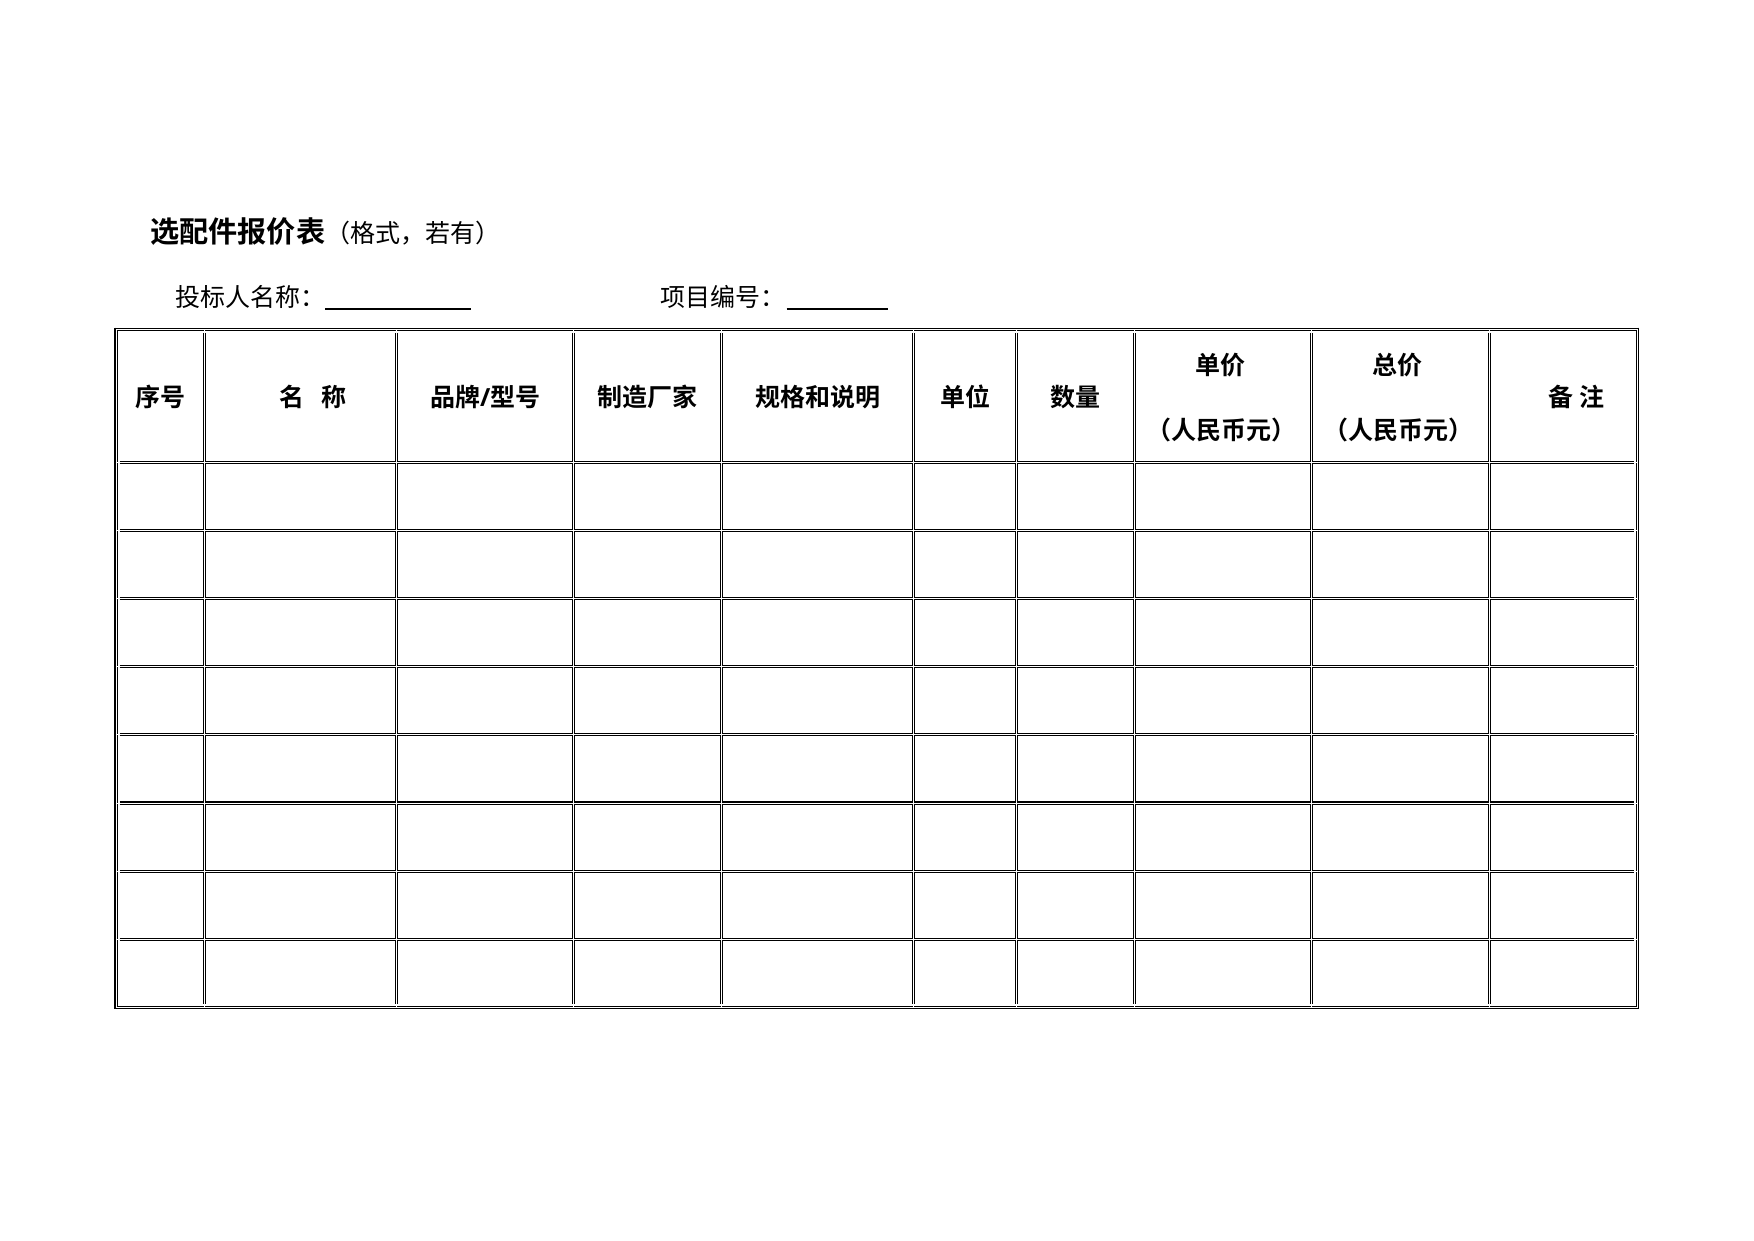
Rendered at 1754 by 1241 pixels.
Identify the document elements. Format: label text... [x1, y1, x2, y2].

table_cell [1491, 461, 1636, 529]
table_cell [1313, 464, 1488, 529]
table_cell [1018, 736, 1133, 801]
table_cell [915, 805, 1015, 869]
table_cell [206, 668, 395, 733]
table_cell [118, 938, 204, 1006]
table_cell [398, 600, 572, 665]
table_cell [913, 938, 1017, 1006]
table_header 单位 [913, 329, 1017, 461]
table_cell [1491, 870, 1636, 938]
table_cell [118, 801, 203, 869]
table_cell [398, 873, 572, 938]
table_cell [723, 668, 912, 733]
table_cell [723, 464, 912, 529]
table_cell [1135, 938, 1312, 1006]
table_cell [1313, 736, 1488, 801]
table_cell [575, 464, 720, 529]
table_header 总价 （人民币元） [1312, 331, 1489, 461]
text 选配件报价表（格式，若有） [150, 198, 1604, 263]
table_cell [116, 597, 204, 665]
table_cell [206, 873, 395, 938]
table_cell [915, 532, 1015, 597]
table_cell [1489, 665, 1638, 733]
table_cell [116, 665, 204, 733]
table_header 单价 （人民币元） [1135, 329, 1312, 461]
table_cell [1018, 600, 1133, 665]
table_cell [575, 873, 720, 938]
table_cell [1313, 805, 1488, 869]
table_cell [1136, 873, 1310, 938]
table_cell [575, 805, 720, 869]
table_cell [721, 941, 913, 1006]
table_cell [206, 736, 395, 801]
table_header 规格和说明 [721, 331, 913, 461]
table_cell [723, 600, 912, 665]
table_cell [1017, 938, 1135, 1006]
table_cell [1489, 529, 1638, 597]
table_cell [398, 464, 572, 529]
table_cell [397, 938, 574, 1006]
table_cell [1136, 736, 1310, 801]
table_cell [398, 805, 572, 869]
table_cell [1491, 801, 1636, 869]
table_cell [1489, 733, 1638, 801]
table_header 名 称 [205, 329, 397, 461]
table_cell [1136, 668, 1310, 733]
table_cell [1136, 805, 1310, 869]
text 投标人名称： 项目编号： [175, 263, 1604, 328]
table_cell [1313, 600, 1488, 665]
table_cell [915, 736, 1015, 801]
table_cell [1313, 532, 1488, 597]
table_cell [723, 873, 912, 938]
table_cell [206, 532, 395, 597]
table_cell [1018, 668, 1133, 733]
table_cell [1018, 464, 1133, 529]
table_cell [915, 873, 1015, 938]
table_cell [206, 600, 395, 665]
table_cell [205, 938, 397, 1006]
table_header 序号 [118, 331, 204, 461]
table_header 制造厂家 [574, 331, 721, 461]
table_cell [575, 600, 720, 665]
table_cell [118, 461, 203, 529]
table_cell [574, 941, 721, 1006]
table_cell [206, 464, 395, 529]
table_cell [1136, 532, 1310, 597]
table_cell [1312, 941, 1489, 1006]
table_cell [116, 733, 204, 801]
table_header 品牌/型号 [397, 329, 574, 461]
table_cell [206, 805, 395, 869]
table_cell [575, 736, 720, 801]
table_cell [1313, 668, 1488, 733]
table_cell [116, 529, 204, 597]
table_cell [1313, 873, 1488, 938]
table_cell [1489, 597, 1638, 665]
table_cell [1489, 938, 1636, 1006]
table_cell [1018, 805, 1133, 869]
table_cell [1018, 873, 1133, 938]
table_cell [398, 668, 572, 733]
table_cell [575, 532, 720, 597]
table_cell [1018, 532, 1133, 597]
table_cell [915, 668, 1015, 733]
table_cell [915, 464, 1015, 529]
table_cell [575, 668, 720, 733]
table_header 数量 [1017, 329, 1135, 461]
table_header 备 注 [1489, 331, 1636, 461]
table_cell [723, 736, 912, 801]
table_cell [398, 736, 572, 801]
table_cell [118, 870, 203, 938]
table_cell [398, 532, 572, 597]
table_cell [1136, 464, 1310, 529]
table_cell [1136, 600, 1310, 665]
table_cell [723, 532, 912, 597]
table_cell [723, 805, 912, 869]
table_cell [915, 600, 1015, 665]
